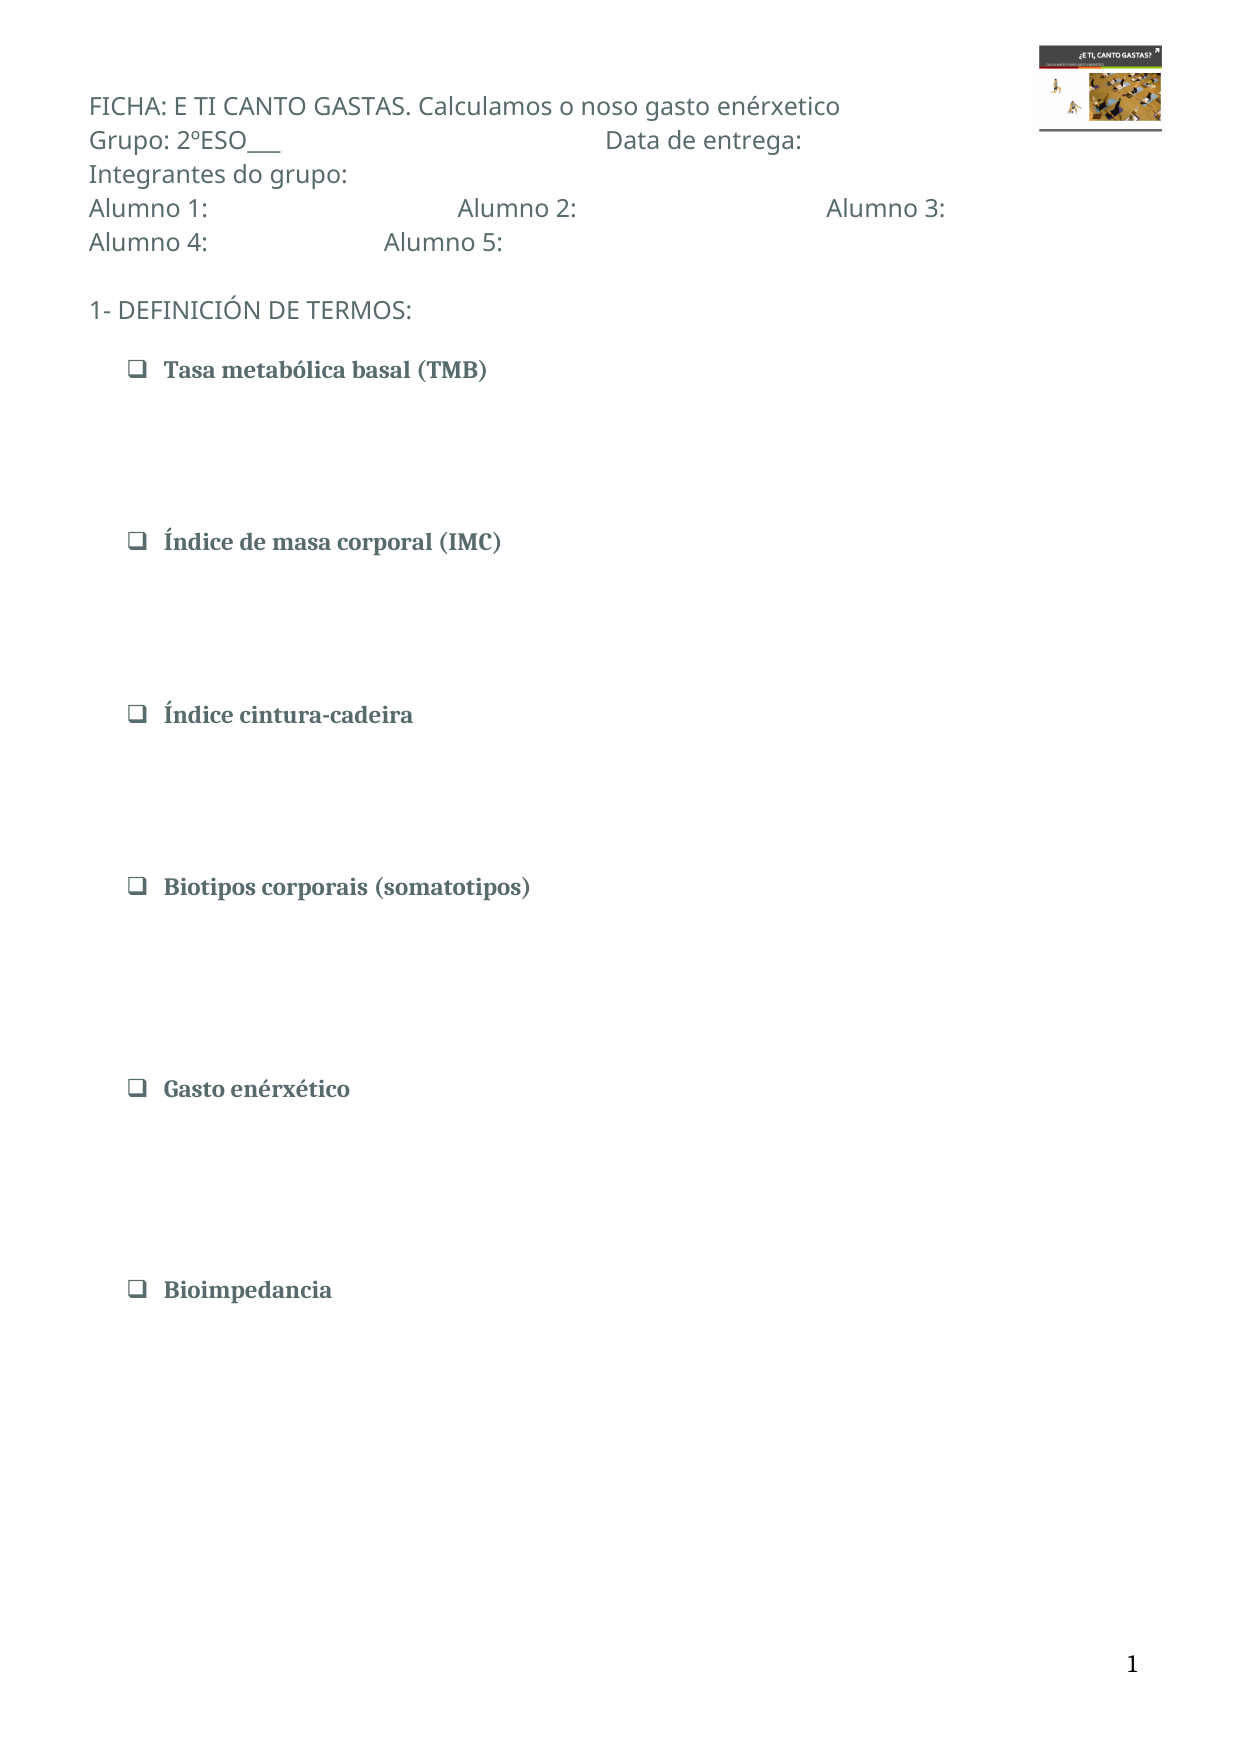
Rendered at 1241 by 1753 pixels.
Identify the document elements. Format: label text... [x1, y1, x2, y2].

list Índice de masa corporal (IMC) [126, 528, 1137, 557]
text Grupo: 2ºESO___ Data de entrega: [89, 123, 1137, 157]
text FICHA: E TI CANTO GASTAS. Calculamos o noso gasto enérxetico [89, 89, 1035, 123]
list Biotipos corporais (somatotipos) [126, 873, 1137, 902]
text Alumno 1: Alumno 2: Alumno 3: [89, 191, 1137, 225]
list Índice cintura-cadeira [126, 701, 1137, 729]
list Gasto enérxético [126, 1074, 1137, 1103]
text Integrantes do grupo: [89, 157, 1137, 191]
list Bioimpedancia [126, 1276, 1137, 1304]
text 1- DEFINICIÓN DE TERMOS: [89, 293, 1137, 327]
picture [1035, 39, 1165, 138]
list Tasa metabólica basal (TMB) [126, 356, 1137, 384]
text Alumno 4: Alumno 5: [89, 225, 1137, 259]
